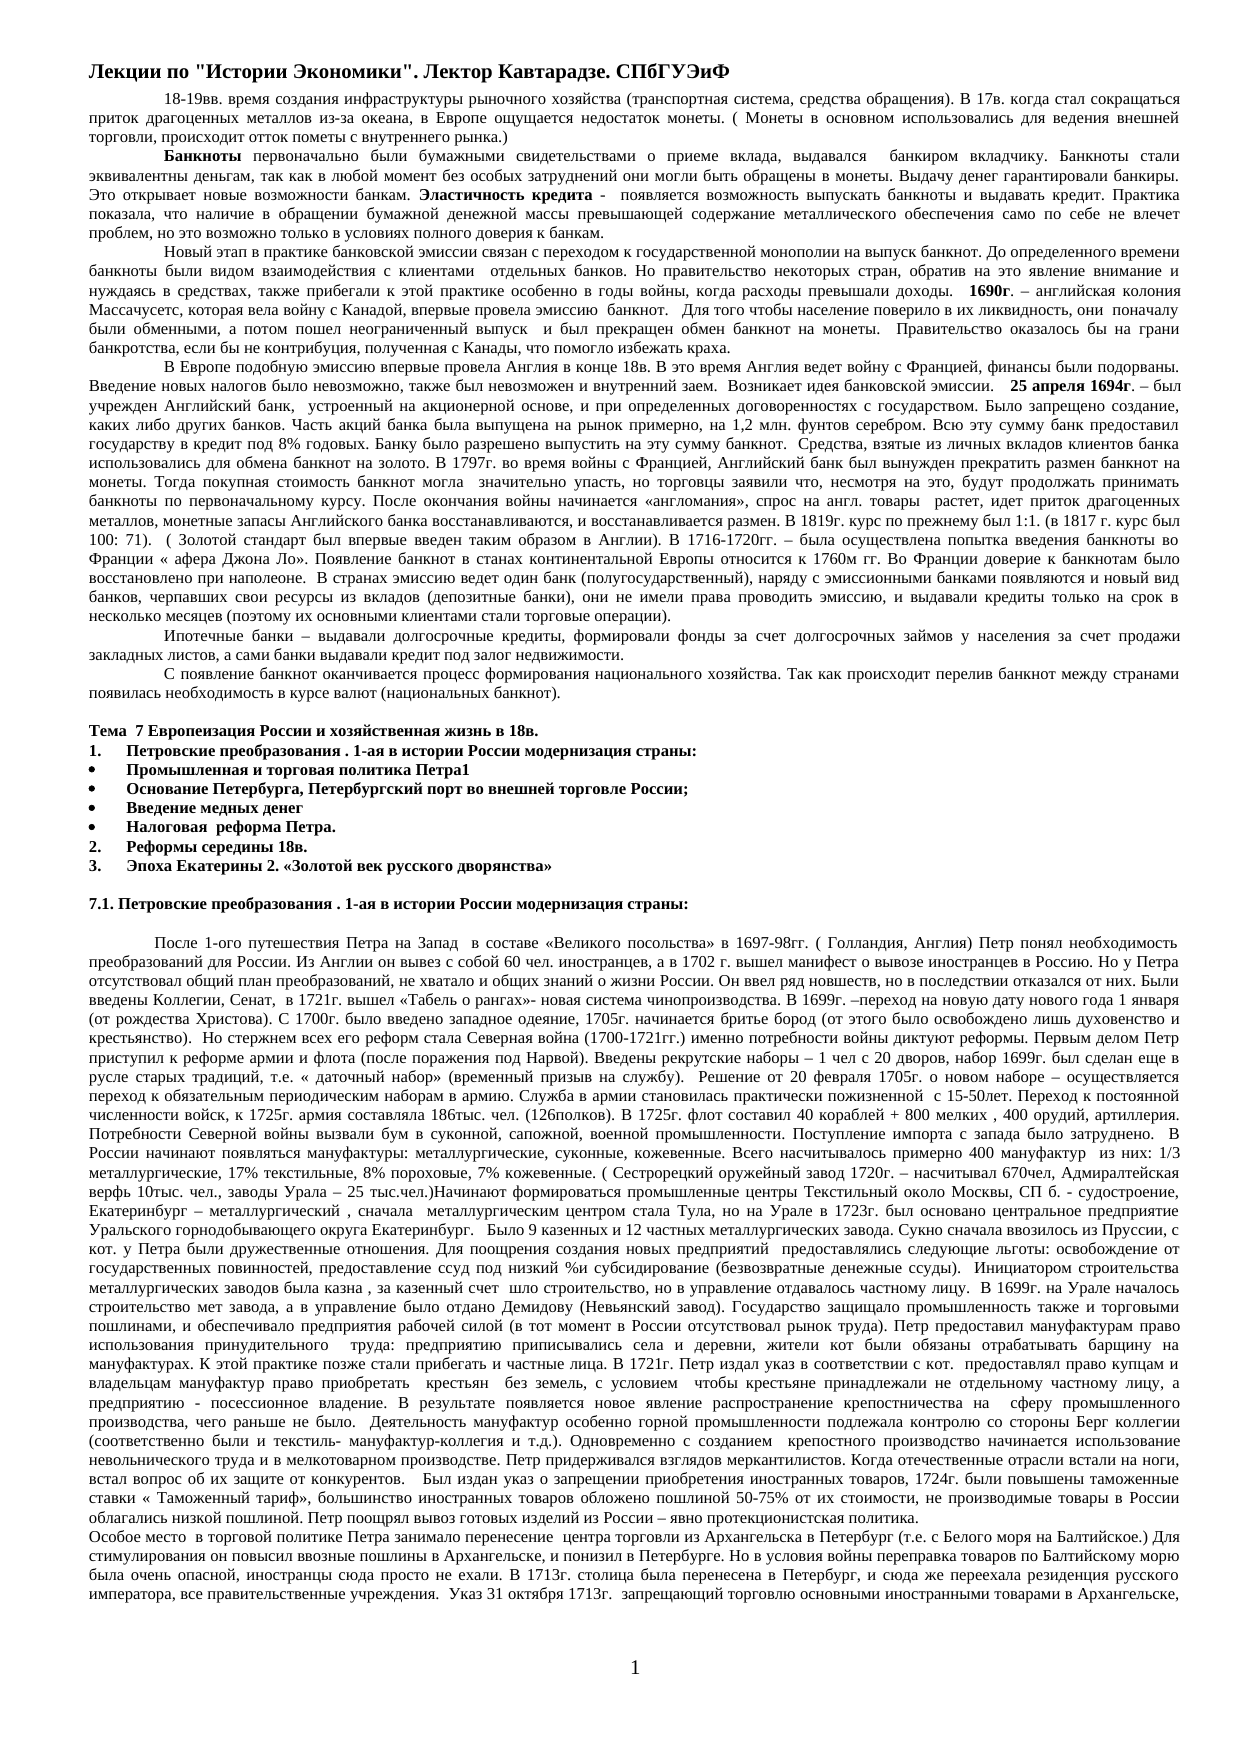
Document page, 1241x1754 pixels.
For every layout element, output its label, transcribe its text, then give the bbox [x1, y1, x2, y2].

text После 1-ого путешествия Петра на Запад в составе «Великого посольства» в 1697-98гг. ( Голландия, Англия) Петр понял необходимость преобразований для России. Из Англии он вывез с собой 60 чел. иностранцев, а в 1702 г. вышел манифест о вывозе иностранцев в Россию. Но у Петра отсутствовал общий план преобразований, не хватало и общих знаний о жизни России. Он ввел ряд новшеств, но в последствии отказался от них. Были введены Коллегии, Сенат, в 1721г. вышел «Табель о рангах»- новая система чинопроизводства. В 1699г. –переход на новую дату нового года 1 января (от рождества Христова). С 1700г. было введено западное одеяние, 1705г. начинается бритье бород (от этого было освобождено лишь духовенство и крестьянство). Но стержнем всех его реформ стала Северная война (1700-1721гг.) именно потребности войны диктуют реформы. Первым делом Петр приступил к реформе армии и флота (после поражения под Нарвой). Введены рекрутские наборы – 1 чел с 20 дворов, набор 1699г. был сделан еще в русле старых традиций, т.е. « даточный набор» (временный призыв на службу). Решение от 20 февраля 1705г. о новом наборе – осуществляется переход к обязательным периодическим наборам в армию. Служба в армии становилась практически пожизненной с 15-50лет. Переход к постоянной численности войск, к 1725г. армия составляла 186тыс. чел. (126полков). В 1725г. флот составил 40 кораблей + 800 мелких , 400 орудий, артиллерия. Потребности Северной войны вызвали бум в суконной, сапожной, военной промышленности. Поступление импорта с запада было затруднено. В России начинают появляться мануфактуры: металлургические, суконные, кожевенные. Всего насчитывалось примерно 400 мануфактур из них: 1/3 металлургические, 17% текстильные, 8% пороховые, 7% кожевенные. ( Сестрорецкий оружейный завод 1720г. – насчитывал 670чел, Адмиралтейская верфь 10тыс. чел., заводы Урала – 25 тыс.чел.)Начинают формироваться промышленные центры Текстильный около Москвы, СП б. - судостроение, Екатеринбург – металлургический , сначала металлургическим центром стала Тула, но на Урале в 1723г. был основано центральное предприятие Уральского горнодобывающего округа Екатеринбург. Было 9 казенных и 12 частных металлургических завода. Сукно сначала ввозилось из Пруссии, с кот. у Петра были дружественные отношения. Для поощрения создания новых предприятий предоставлялись следующие льготы: освобождение от государственных повинностей, предоставление ссуд под низкий %и субсидирование (безвозвратные денежные ссуды). Инициатором строительства металлургических заводов была казна , за казенный счет шло строительство, но в управление отдавалось частному лицу. В 1699г. на Урале началось строительство мет завода, а в управление было отдано Демидову (Невьянский завод). Государство защищало промышленность также и торговыми пошлинами, и обеспечивало предприятия рабочей силой (в тот момент в России отсутствовал рынок труда). Петр предоставил мануфактурам право использования принудительного труда: предприятию приписывались села и деревни, жители кот были обязаны отрабатывать барщину на мануфактурах. К этой практике позже стали прибегать и частные лица. В 1721г. Петр издал указ в соответствии с кот. предоставлял право купцам и владельцам мануфактур право приобретать крестьян без земель, с условием чтобы крестьяне принадлежали не отдельному частному лицу, а предприятию - посессионное владение. В результате появляется новое явление распространение крепостничества на сферу промышленного производства, чего раньше не было. Деятельность мануфактур особенно горной промышленности подлежала контролю со стороны Берг коллегии (соответственно были и текстиль- мануфактур-коллегия и т.д.). Одновременно с созданием крепостного производство начинается использование невольнического труда и в мелкотоварном производстве. Петр придерживался взглядов меркантилистов. Когда отечественные отрасли встали на ноги, встал вопрос об их защите от конкурентов. Был издан указ о запрещении приобретения иностранных товаров, 1724г. были повышены таможенные ставки « Таможенный тариф», большинство иностранных товаров обложено пошлиной 50-75% от их стоимости, не производимые товары в России облагались низкой пошлиной. Петр поощрял вывоз готовых изделий из России – явно протекционистская политика. [89, 932, 1181, 1527]
text Ипотечные банки – выдавали долгосрочные кредиты, формировали фонды за счет долгосрочных займов у населения за счет продажи закладных листов, а сами банки выдавали кредит под залог недвижимости. [89, 625, 1181, 664]
text Банкноты первоначально были бумажными свидетельствами о приеме вклада, выдавался банкиром вкладчику. Банкноты стали эквивалентны деньгам, так как в любой момент без особых затруднений они могли быть обращены в монеты. Выдачу денег гарантировали банкиры. Это открывает новые возможности банкам. Эластичность кредита - появляется возможность выпускать банкноты и выдавать кредит. Практика показала, что наличие в обращении бумажной денежной массы превышающей содержание металлического обеспечения само по себе не влечет проблем, но это возможно только в условиях полного доверия к банкам. [89, 146, 1181, 242]
list Промышленная и торговая политика Петра1 [89, 759, 1181, 779]
text 18-19вв. время создания инфраструктуры рыночного хозяйства (транспортная система, средства обращения). В 17в. когда стал сокращаться приток драгоценных металлов из-за океана, в Европе ощущается недостаток монеты. ( Монеты в основном использовались для ведения внешней торговли, происходит отток пометы с внутреннего рынка.) [89, 89, 1181, 146]
text Тема 7 Европеизация России и хозяйственная жизнь в 18в. [89, 721, 1181, 740]
list Петровские преобразования . 1-ая в истории России модернизация страны: [89, 740, 1181, 759]
text С появление банкнот оканчивается процесс формирования национального хозяйства. Так как происходит перелив банкнот между странами появилась необходимость в курсе валют (национальных банкнот). [89, 664, 1181, 702]
text В Европе подобную эмиссию впервые провела Англия в конце 18в. В это время Англия ведет войну с Францией, финансы были подорваны. Введение новых налогов было невозможно, также был невозможен и внутренний заем. Возникает идея банковской эмиссии. 25 апреля 1694г. – был учрежден Английский банк, устроенный на акционерной основе, и при определенных договоренностях с государством. Было запрещено создание, каких либо других банков. Часть акций банка была выпущена на рынок примерно, на 1,2 млн. фунтов серебром. Всю эту сумму банк предоставил государству в кредит под 8% годовых. Банку было разрешено выпустить на эту сумму банкнот. Средства, взятые из личных вкладов клиентов банка использовались для обмена банкнот на золото. В 1797г. во время войны с Францией, Английский банк был вынужден прекратить размен банкнот на монеты. Тогда покупная стоимость банкнот могла значительно упасть, но торговцы заявили что, несмотря на это, будут продолжать принимать банкноты по первоначальному курсу. После окончания войны начинается «англомания», спрос на англ. товары растет, идет приток драгоценных металлов, монетные запасы Английского банка восстанавливаются, и восстанавливается размен. В 1819г. курс по прежнему был 1:1. (в 1817 г. курс был 100: 71). ( Золотой стандарт был впервые введен таким образом в Англии). В 1716-1720гг. – была осуществлена попытка введения банкноты во Франции « афера Джона Ло». Появление банкнот в станах континентальной Европы относится к 1760м гг. Во Франции доверие к банкнотам было восстановлено при наполеоне. В странах эмиссию ведет один банк (полугосударственный), наряду с эмиссионными банками появляются и новый вид банков, черпавших свои ресурсы из вкладов (депозитные банки), они не имели права проводить эмиссию, и выдавали кредиты только на срок в несколько месяцев (поэтому их основными клиентами стали торговые операции). [89, 357, 1181, 625]
text 7.1. Петровские преобразования . 1-ая в истории России модернизация страны: [89, 894, 1181, 913]
list Налоговая реформа Петра. [89, 817, 1181, 837]
list Эпоха Екатерины 2. «Золотой век русского дворянства» [89, 856, 1181, 875]
text Новый этап в практике банковской эмиссии связан с переходом к государственной монополии на выпуск банкнот. До определенного времени банкноты были видом взаимодействия с клиентами отдельных банков. Но правительство некоторых стран, обратив на это явление внимание и нуждаясь в средствах, также прибегали к этой практике особенно в годы войны, когда расходы превышали доходы. 1690г. – английская колония Массачусетс, которая вела войну с Канадой, впервые провела эмиссию банкнот. Для того чтобы население поверило в их ликвидность, они поначалу были обменными, а потом пошел неограниченный выпуск и был прекращен обмен банкнот на монеты. Правительство оказалось бы на грани банкротства, если бы не контрибуция, полученная с Канады, что помогло избежать краха. [89, 242, 1181, 357]
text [89, 1527, 1181, 1603]
list Введение медных денег [89, 798, 1181, 817]
list Реформы середины 18в. [89, 837, 1181, 856]
list Основание Петербурга, Петербургский порт во внешней торговле России; [89, 779, 1181, 798]
